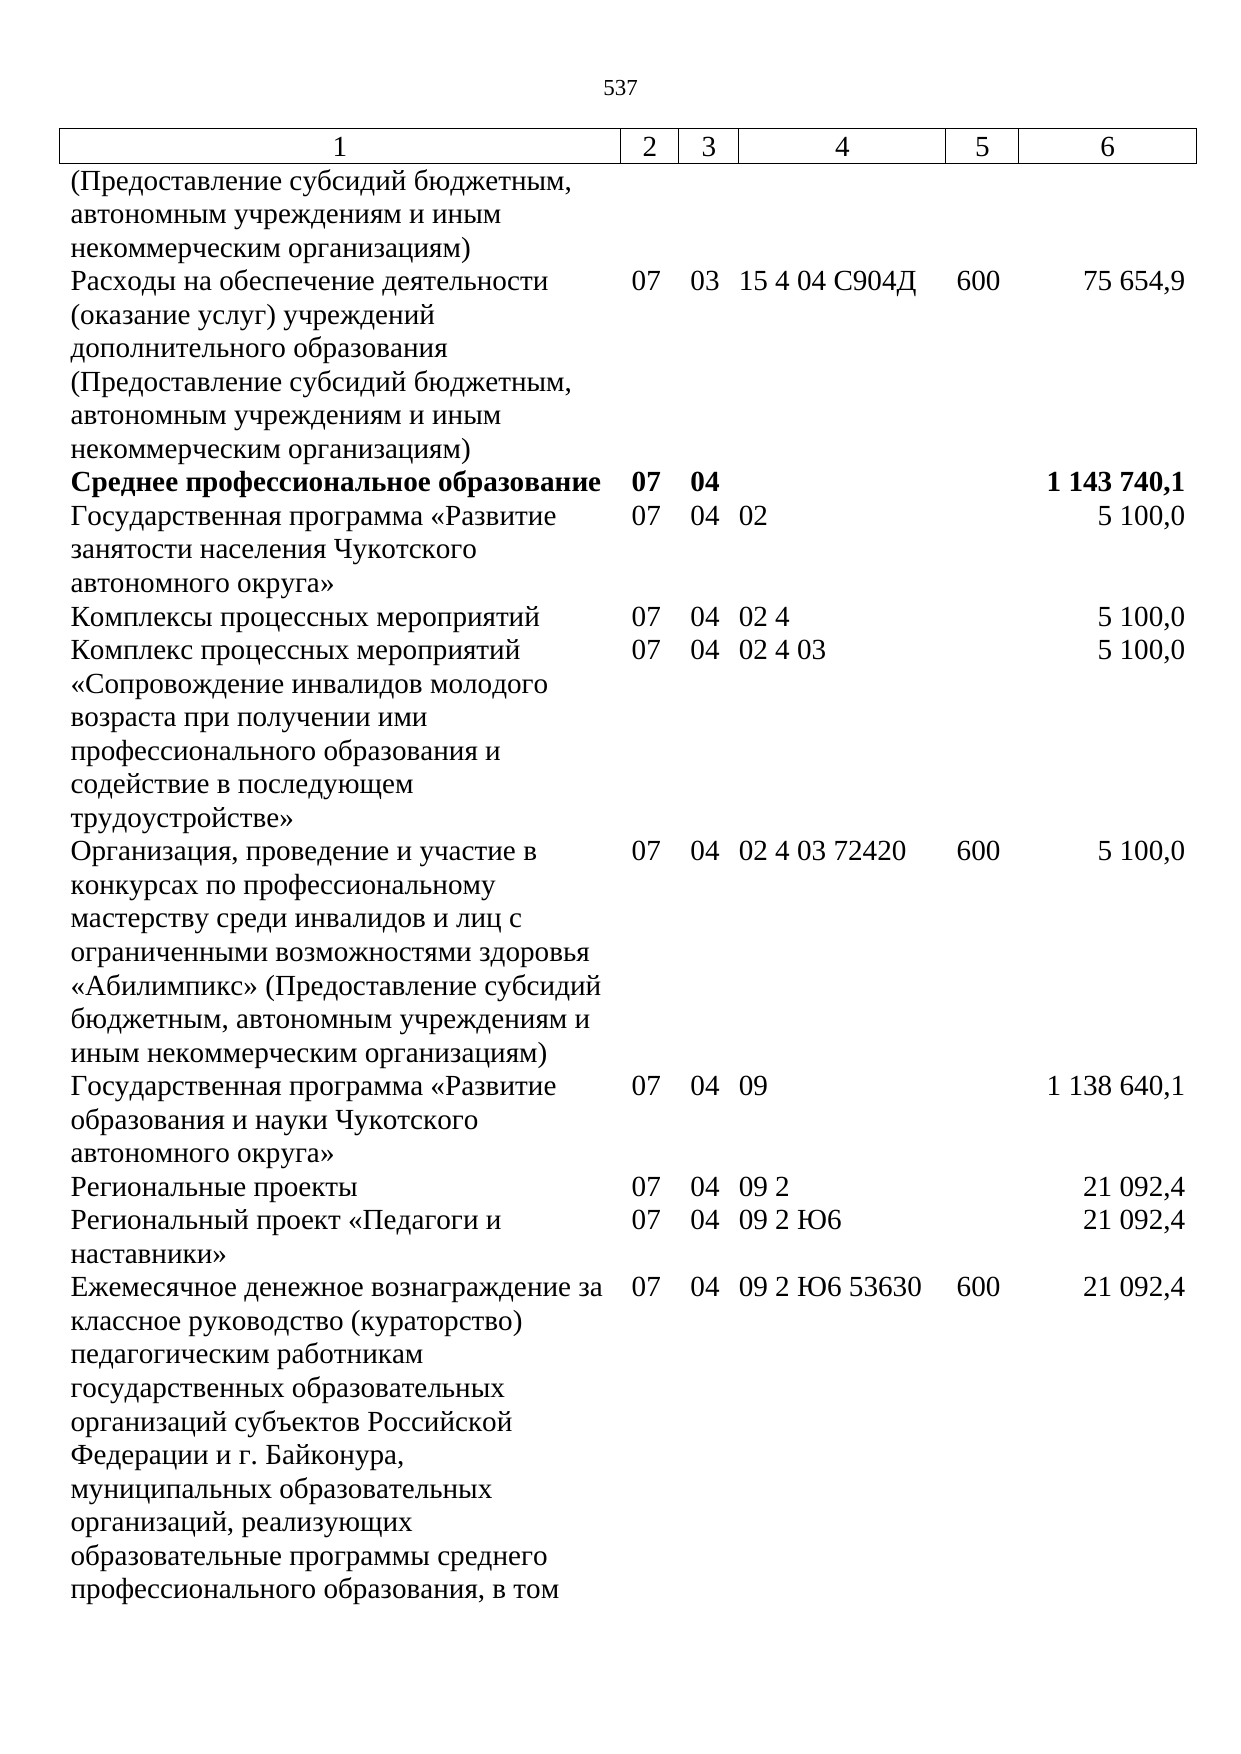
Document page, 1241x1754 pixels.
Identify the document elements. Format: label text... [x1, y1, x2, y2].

table_header 2 [621, 129, 678, 163]
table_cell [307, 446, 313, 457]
table_header 5 [946, 129, 1018, 163]
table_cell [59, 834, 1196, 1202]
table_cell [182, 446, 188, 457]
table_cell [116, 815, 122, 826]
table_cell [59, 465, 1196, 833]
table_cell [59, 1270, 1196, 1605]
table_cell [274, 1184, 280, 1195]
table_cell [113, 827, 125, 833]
table_header 6 [1019, 129, 1196, 163]
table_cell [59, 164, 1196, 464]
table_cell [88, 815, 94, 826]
table_header 4 [739, 129, 945, 163]
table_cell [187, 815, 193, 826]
table_header 1 [60, 129, 620, 163]
table_header 3 [679, 129, 738, 163]
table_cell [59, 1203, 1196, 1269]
